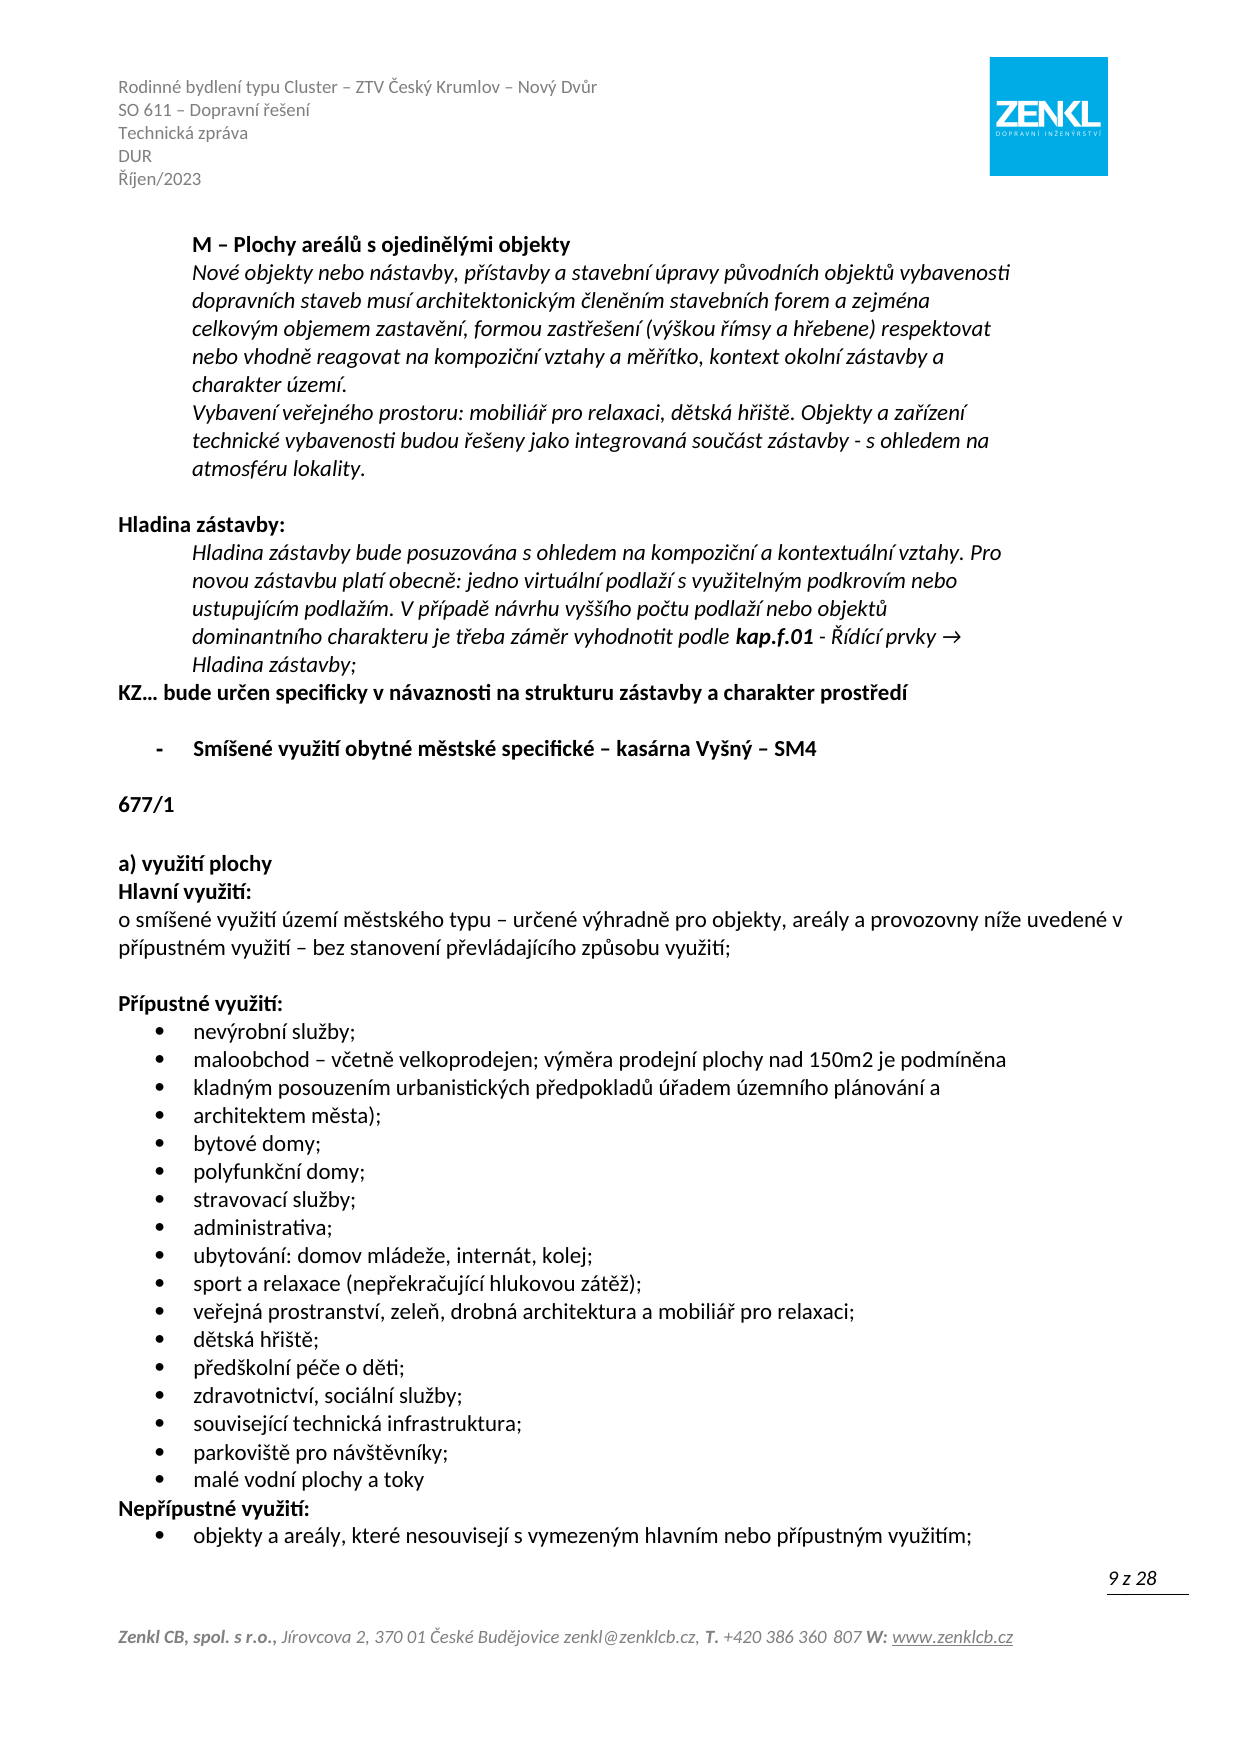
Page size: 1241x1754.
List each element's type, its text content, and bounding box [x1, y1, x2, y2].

list související technická infrastruktura; [156, 1409, 1137, 1438]
list administrativa; [156, 1213, 1137, 1241]
list zdravotnictví, sociální služby; [156, 1382, 1137, 1409]
text Nepřípustné využití: [118, 1494, 1137, 1522]
text novou zástavbu platí obecně: jedno virtuální podlaží s využitelným podkrovím nebo [192, 566, 1137, 594]
text o smíšené využití území městského typu – určené výhradně pro objekty, areály a provozovny níže uvedené v přípustném využití – bez stanovení převládajícího způsobu využití; [118, 905, 1137, 961]
text technické vybavenosti budou řešeny jako integrovaná součást zástavby - s ohledem na [192, 426, 1137, 454]
text atmosféru lokality. [192, 454, 1137, 482]
text a) využití plochy [118, 849, 1137, 877]
text dopravních staveb musí architektonickým členěním stavebních forem a zejména [192, 286, 1137, 314]
list ubytování: domov mládeže, internát, kolej; [156, 1241, 1137, 1269]
picture [1066, 101, 1100, 126]
list předškolní péče o děti; [156, 1353, 1137, 1382]
text charakter území. [192, 370, 1137, 398]
text Hlavní využití: [118, 877, 1137, 905]
list Smíšené využití obytné městské specifické – kasárna Vyšný – SM4 [156, 734, 1137, 763]
text nebo vhodně reagovat na kompoziční vztahy a měřítko, kontext okolní zástavby a [192, 342, 1137, 370]
picture [997, 101, 1062, 126]
list nevýrobní služby; [156, 1017, 1137, 1045]
list sport a relaxace (nepřekračující hlukovou zátěž); [156, 1269, 1137, 1297]
text Přípustné využití: [118, 989, 1137, 1017]
text Hladina zástavby; [192, 651, 1137, 678]
text M – Plochy areálů s ojedinělými objekty [118, 230, 1137, 258]
text 677/1 [118, 791, 1137, 819]
text celkovým objemem zastavění, formou zastřešení (výškou římsy a hřebene) respektovat [192, 314, 1137, 342]
list veřejná prostranství, zeleň, drobná architektura a mobiliář pro relaxaci; [156, 1297, 1137, 1326]
list objekty a areály, které nesouvisejí s vymezeným hlavním nebo přípustným využitím; [156, 1522, 1137, 1550]
list maloobchod – včetně velkoprodejen; výměra prodejní plochy nad 150m2 je podmíněna [156, 1045, 1137, 1073]
list bytové domy; [156, 1129, 1137, 1157]
list polyfunkční domy; [156, 1157, 1137, 1185]
text dominantního charakteru je třeba záměr vyhodnotit podle kap.f.01 - Řídící prvky → [192, 622, 1137, 651]
list kladným posouzením urbanistických předpokladů úřadem územního plánování a [156, 1073, 1137, 1101]
text KZ… bude určen specificky v návaznosti na strukturu zástavby a charakter prostředí [118, 678, 1137, 707]
list parkoviště pro návštěvníky; [156, 1438, 1137, 1466]
text ustupujícím podlažím. V případě návrhu vyššího počtu podlaží nebo objektů [192, 594, 1137, 622]
list dětská hřiště; [156, 1326, 1137, 1353]
list architektem města); [156, 1101, 1137, 1129]
text Nové objekty nebo nástavby, přístavby a stavební úpravy původních objektů vybavenosti [192, 258, 1137, 286]
text Hladina zástavby: [118, 510, 1137, 538]
list malé vodní plochy a toky [156, 1466, 1137, 1494]
text Hladina zástavby bude posuzována s ohledem na kompoziční a kontextuální vztahy. Pro [192, 538, 1137, 566]
list stravovací služby; [156, 1185, 1137, 1213]
text Vybavení veřejného prostoru: mobiliář pro relaxaci, dětská hřiště. Objekty a zařízení [192, 398, 1137, 426]
